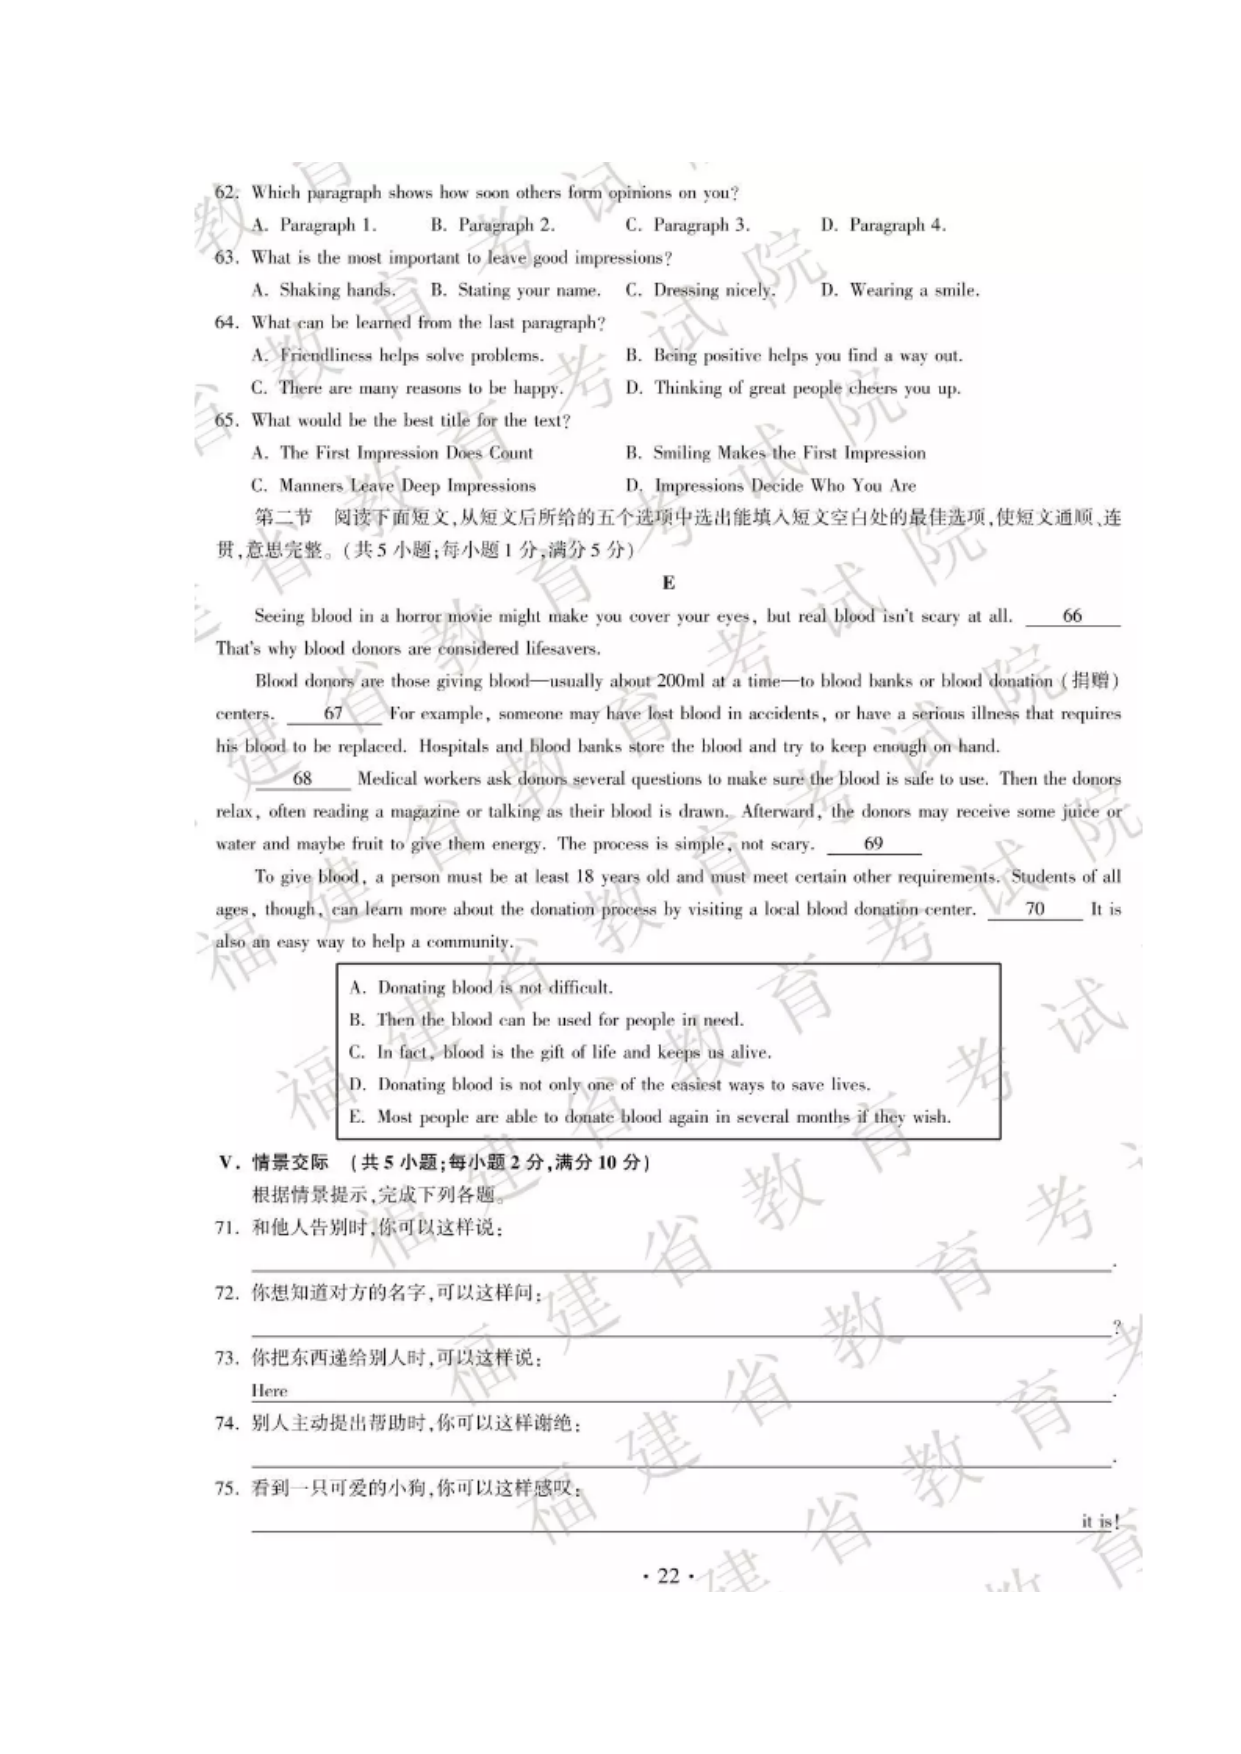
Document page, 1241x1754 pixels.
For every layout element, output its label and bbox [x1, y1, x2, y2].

picture [187, 162, 1182, 1592]
